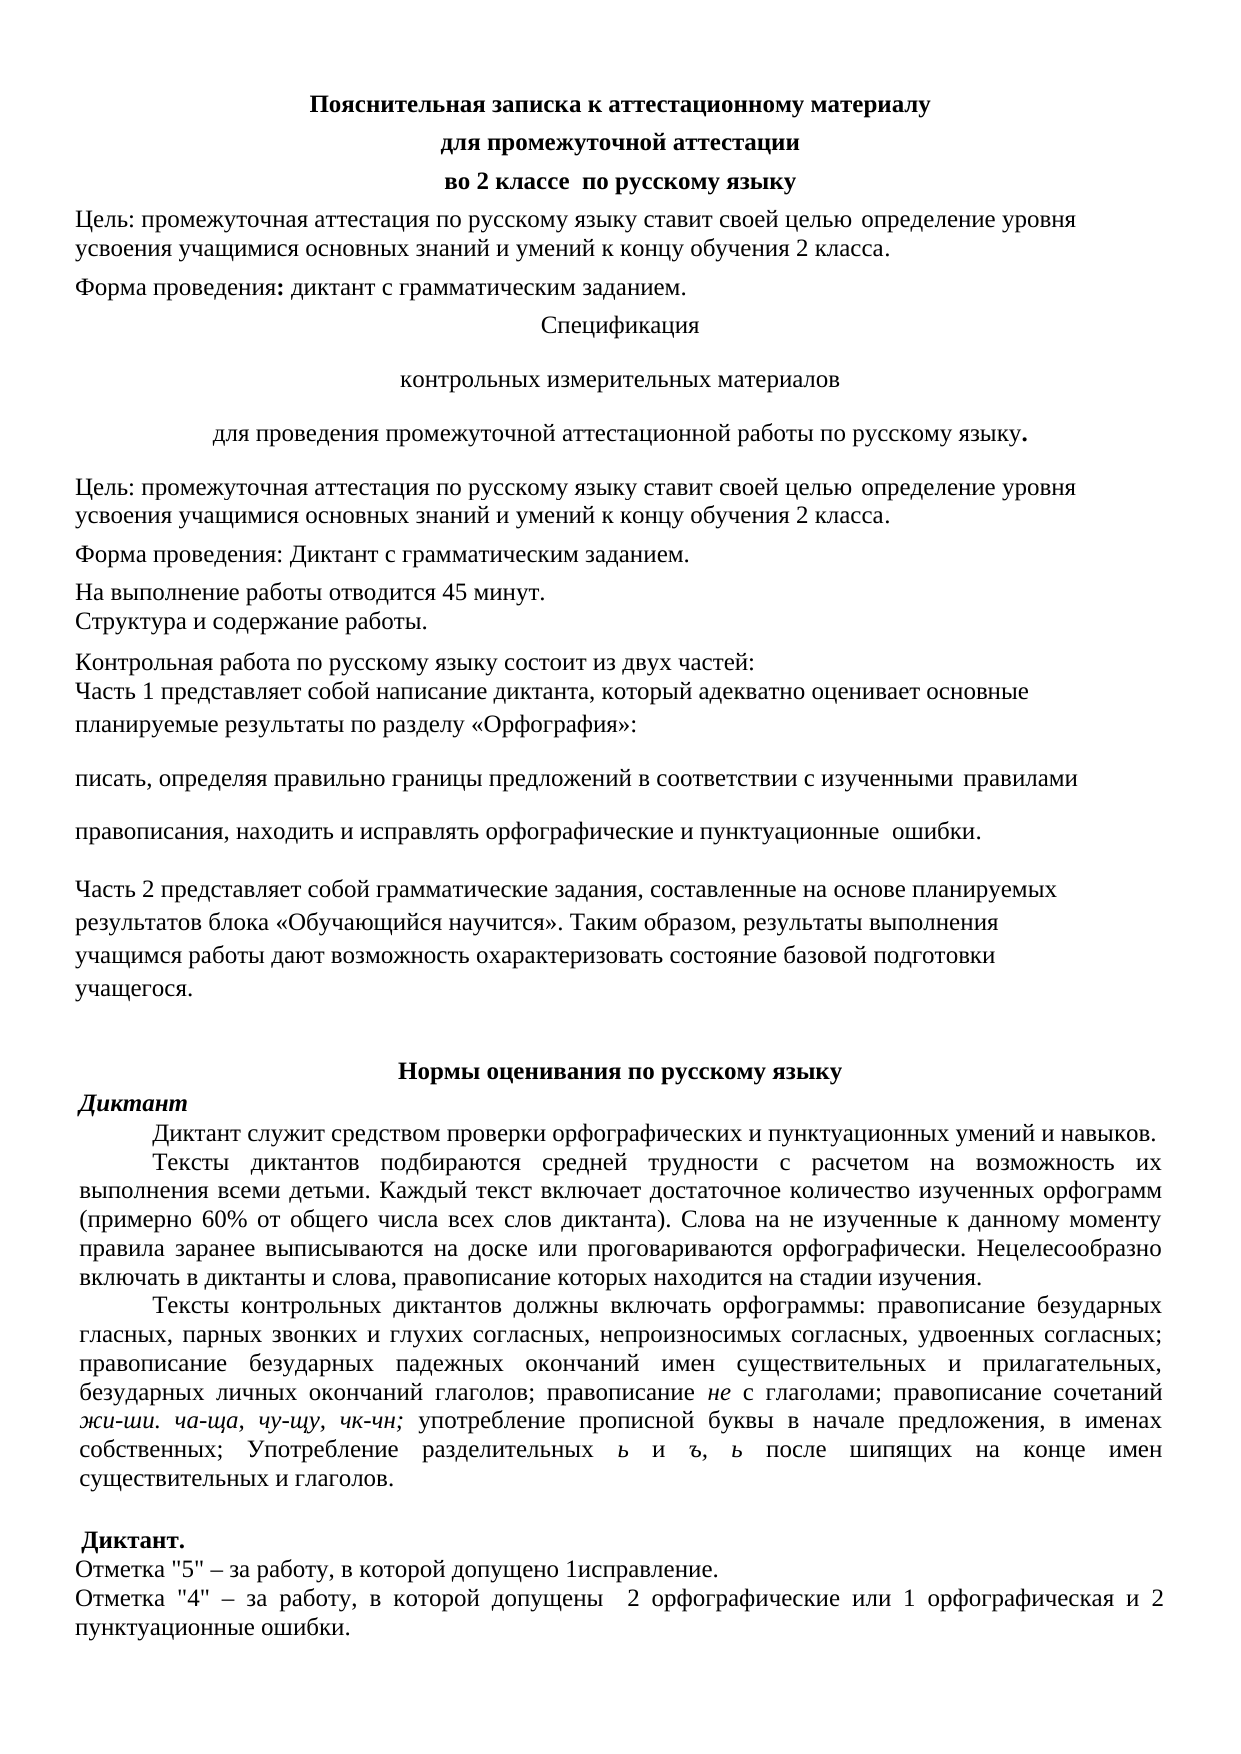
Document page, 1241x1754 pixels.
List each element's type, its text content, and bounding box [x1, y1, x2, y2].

text Диктант служит средством проверки орфографических и пунктуационных умений и навыков. [79, 1118, 1163, 1147]
text писать, определяя правильно границы предложений в соответствии с изученными правилами [75, 763, 1094, 791]
text Тексты контрольных диктантов должны включать орфограммы: правописание безударных гласных, парных звонких и глухих согласных, непроизносимых согласных, удвоенных согласных; правописание безударных падежных окончаний имен существительных и прилагательных, безударных личных окончаний глаголов; правописание не с глаголами; правописание сочетаний жи-ши. ча-ща, чу-щу, чк-чн; употребление прописной буквы в начале предложения, в именах собственных; Употребление разделительных ь и ъ, ь после шипящих на конце имен существительных и глаголов. [79, 1291, 1163, 1492]
text Цель: промежуточная аттестация по русскому языку ставит своей целью определение уровня усвоения учащимися основных знаний и умений к концу обучения 2 класса. [884, 204, 1165, 262]
text Нормы оценивания по русскому языку [75, 1056, 1165, 1084]
text во 2 классе по русскому языку [75, 166, 1165, 194]
text Цель: промежуточная аттестация по русскому языку ставит своей целью определение уровня усвоения учащимися основных знаний и умений к концу обучения 2 класса. [75, 204, 861, 233]
text Отметка "5" – за работу, в которой допущено 1исправление. [75, 1554, 1165, 1583]
text Часть 1 представляет собой написание диктанта, который адекватно оценивает основные планируемые результаты по разделу «Орфография»: [75, 676, 1094, 737]
text Тексты диктантов подбираются средней трудности с расчетом на возможность их выполнения всеми детьми. Каждый текст включает достаточное количество изученных орфограмм (примерно 60% от общего числа всех слов диктанта). Слова на не изученные к данному моменту правила заранее выписываются на доске или проговариваются орфографически. Нецелесообразно включать в диктанты и слова, правописание которых находится на стадии изучения. [79, 1147, 1163, 1291]
text Цель: промежуточная аттестация по русскому языку ставит своей целью определение уровня усвоения учащимися основных знаний и умений к концу обучения 2 класса. [884, 472, 1165, 529]
text Форма проведения: Диктант с грамматическим заданием. [75, 539, 1165, 568]
text Контрольная работа по русскому языку состоит из двух частей: [75, 647, 1165, 676]
text для проведения промежуточной аттестационной работы по русскому языку. [75, 418, 1165, 447]
text Форма проведения: диктант с грамматическим заданием. [75, 272, 1165, 300]
text Часть 2 представляет собой грамматические задания, составленные на основе планируемых результатов блока «Обучающийся научится». Таким образом, результаты выполнения учащимся работы дают возможность охарактеризовать состояние базовой подготовки учащегося. [75, 874, 1094, 1002]
text На выполнение работы отводится 45 минут. [75, 577, 1093, 606]
text Цель: промежуточная аттестация по русскому языку ставит своей целью определение уровня усвоения учащимися основных знаний и умений к концу обучения 2 класса. [75, 472, 861, 500]
text Диктант. [75, 1525, 1165, 1554]
text правописания, находить и исправлять орфографические и пунктуационные ошибки. [75, 816, 1093, 845]
text Структура и содержание работы. [75, 606, 1165, 635]
text контрольных измерительных материалов [75, 364, 1165, 393]
text Отметка "4" – за работу, в которой допущены 2 орфографические или 1 орфографическая и 2 пунктуационные ошибки. [75, 1583, 1165, 1640]
text Спецификация [75, 310, 1165, 339]
text для промежуточной аттестации [75, 127, 1165, 156]
text Диктант [79, 1084, 1165, 1118]
text Пояснительная записка к аттестационному материалу [75, 89, 1165, 117]
